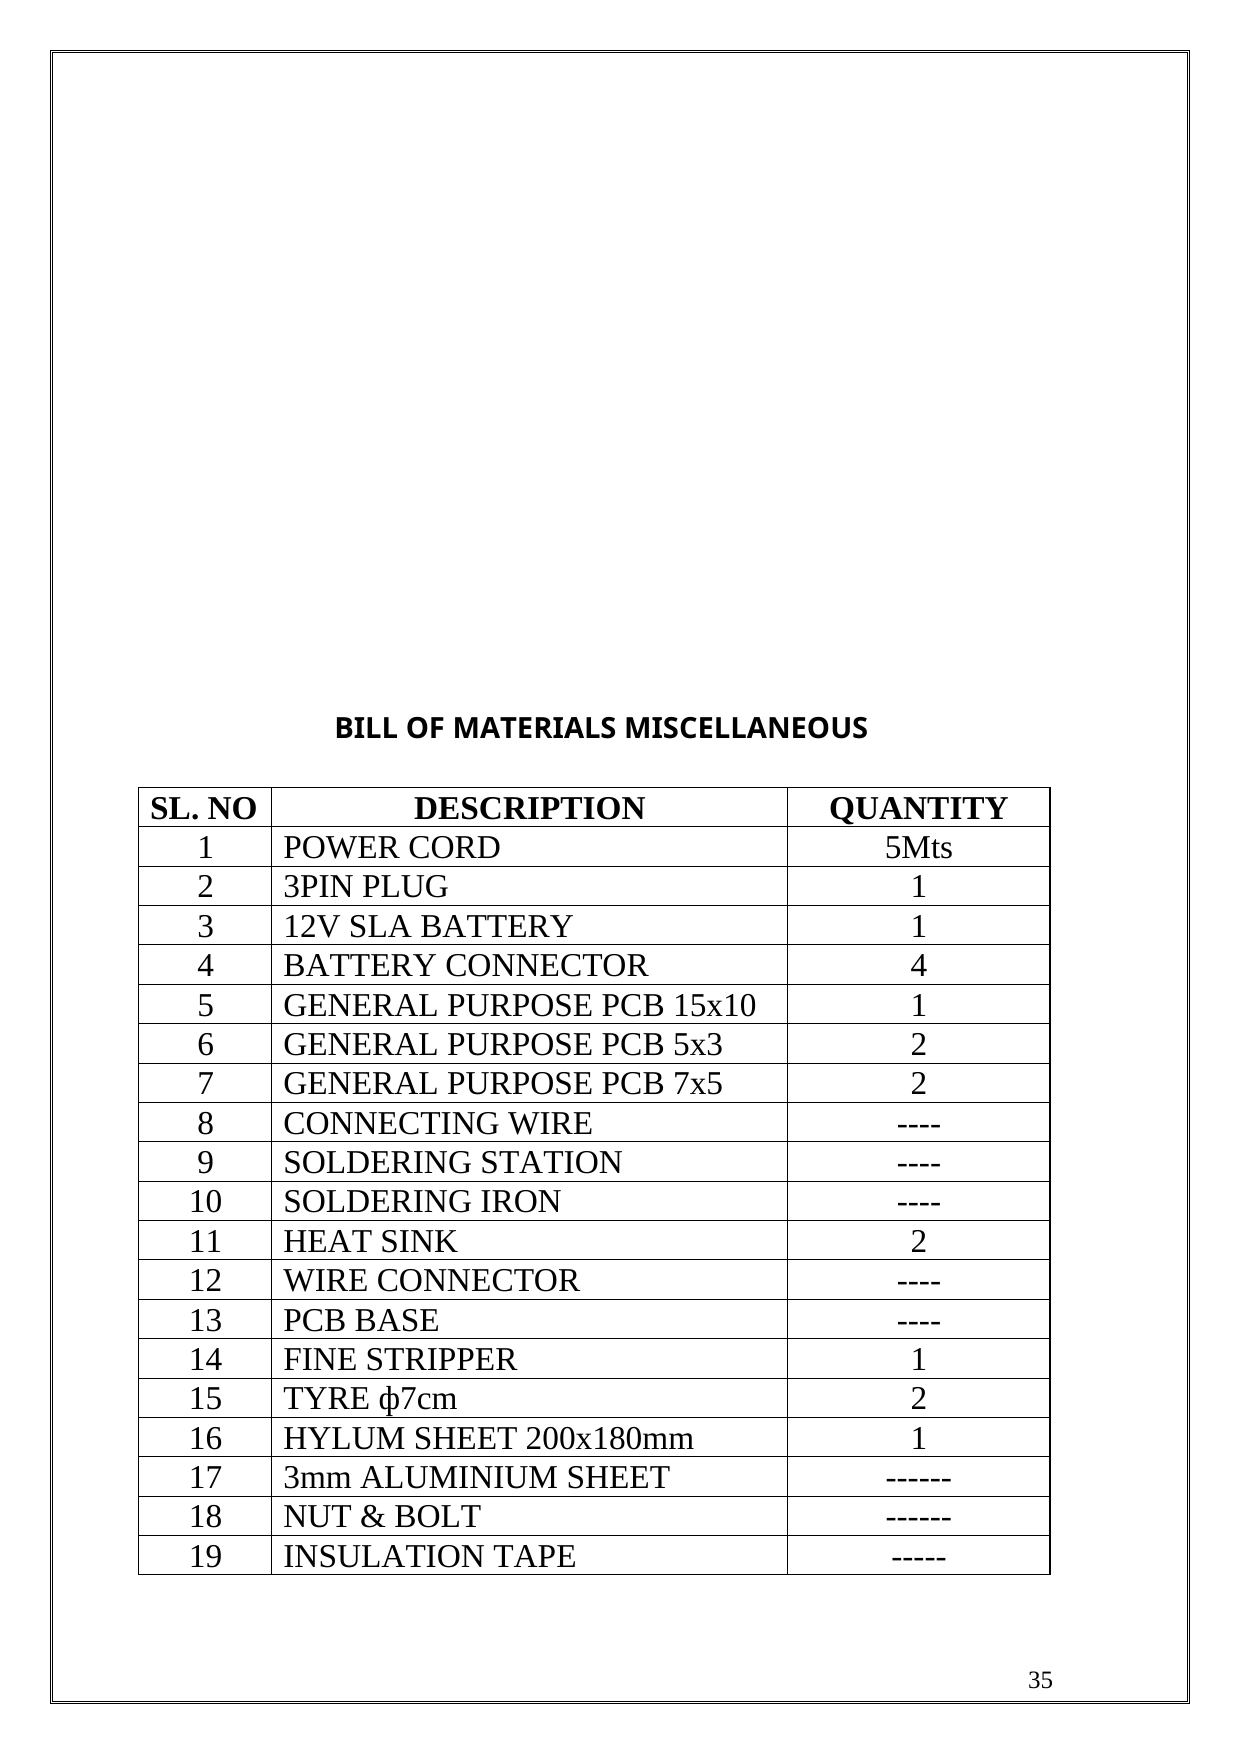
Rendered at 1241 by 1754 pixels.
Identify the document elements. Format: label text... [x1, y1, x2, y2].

table_cell 8 [139, 1103, 271, 1141]
table_cell ------ [788, 1457, 1049, 1496]
table_cell ---- [788, 1103, 1049, 1141]
table_cell BATTERY CONNECTOR [272, 945, 787, 984]
table_cell 9 [139, 1142, 271, 1181]
table_cell 10 [139, 1182, 271, 1220]
table_header QUANTITY [788, 788, 1049, 826]
table_cell 1 [139, 827, 271, 866]
table_cell 3 [139, 906, 271, 944]
table_cell 5Mts [788, 827, 1049, 866]
table_cell GENERAL PURPOSE PCB 15x10 [272, 985, 787, 1023]
table_cell 1 [788, 1339, 1049, 1377]
table_cell 2 [788, 1221, 1049, 1259]
table_cell GENERAL PURPOSE PCB 7x5 [272, 1064, 787, 1102]
table_cell GENERAL PURPOSE PCB 5x3 [272, 1024, 787, 1062]
table_header DESCRIPTION [272, 788, 787, 826]
table_cell HEAT SINK [272, 1221, 787, 1259]
table_cell 4 [139, 945, 271, 984]
table_cell TYRE ф7cm [272, 1379, 787, 1417]
table_cell INSULATION TAPE [272, 1536, 787, 1574]
table_cell POWER CORD [272, 827, 787, 866]
table_cell 15 [139, 1379, 271, 1417]
table_cell 11 [139, 1221, 271, 1259]
table_cell 3mm ALUMINIUM SHEET [272, 1457, 787, 1496]
table_cell 7 [139, 1064, 271, 1102]
table_cell 1 [788, 1418, 1049, 1456]
table_cell 4 [788, 945, 1049, 984]
table_cell 2 [788, 1379, 1049, 1417]
table_cell 6 [139, 1024, 271, 1062]
table_cell FINE STRIPPER [272, 1339, 787, 1377]
table_cell 2 [139, 867, 271, 905]
table_cell 18 [139, 1497, 271, 1535]
table_cell 5 [139, 985, 271, 1023]
table_cell ---- [788, 1300, 1049, 1338]
table_cell SOLDERING STATION [272, 1142, 787, 1181]
table_cell 14 [139, 1339, 271, 1377]
table_cell SOLDERING IRON [272, 1182, 787, 1220]
table_cell PCB BASE [272, 1300, 787, 1338]
table_cell 12 [139, 1260, 271, 1299]
table_cell CONNECTING WIRE [272, 1103, 787, 1141]
table_cell 12V SLA BATTERY [272, 906, 787, 944]
table_cell HYLUM SHEET 200x180mm [272, 1418, 787, 1456]
table_cell NUT & BOLT [272, 1497, 787, 1535]
table_cell ---- [788, 1182, 1049, 1220]
table_cell 3PIN PLUG [272, 867, 787, 905]
table_cell 2 [788, 1064, 1049, 1102]
table_cell ----- [788, 1536, 1049, 1574]
table_cell 13 [139, 1300, 271, 1338]
table_cell WIRE CONNECTOR [272, 1260, 787, 1299]
table_cell 1 [788, 867, 1049, 905]
table_cell 2 [788, 1024, 1049, 1062]
table_cell 16 [139, 1418, 271, 1456]
table_cell ---- [788, 1260, 1049, 1299]
table_header SL. NO [139, 788, 271, 826]
table_cell 17 [139, 1457, 271, 1496]
table_cell 1 [788, 985, 1049, 1023]
text BILL OF MATERIALS MISCELLANEOUS [150, 707, 1053, 747]
table_cell 1 [788, 906, 1049, 944]
table_cell 19 [139, 1536, 271, 1574]
table_cell ---- [788, 1142, 1049, 1181]
table_cell ------ [788, 1497, 1049, 1535]
